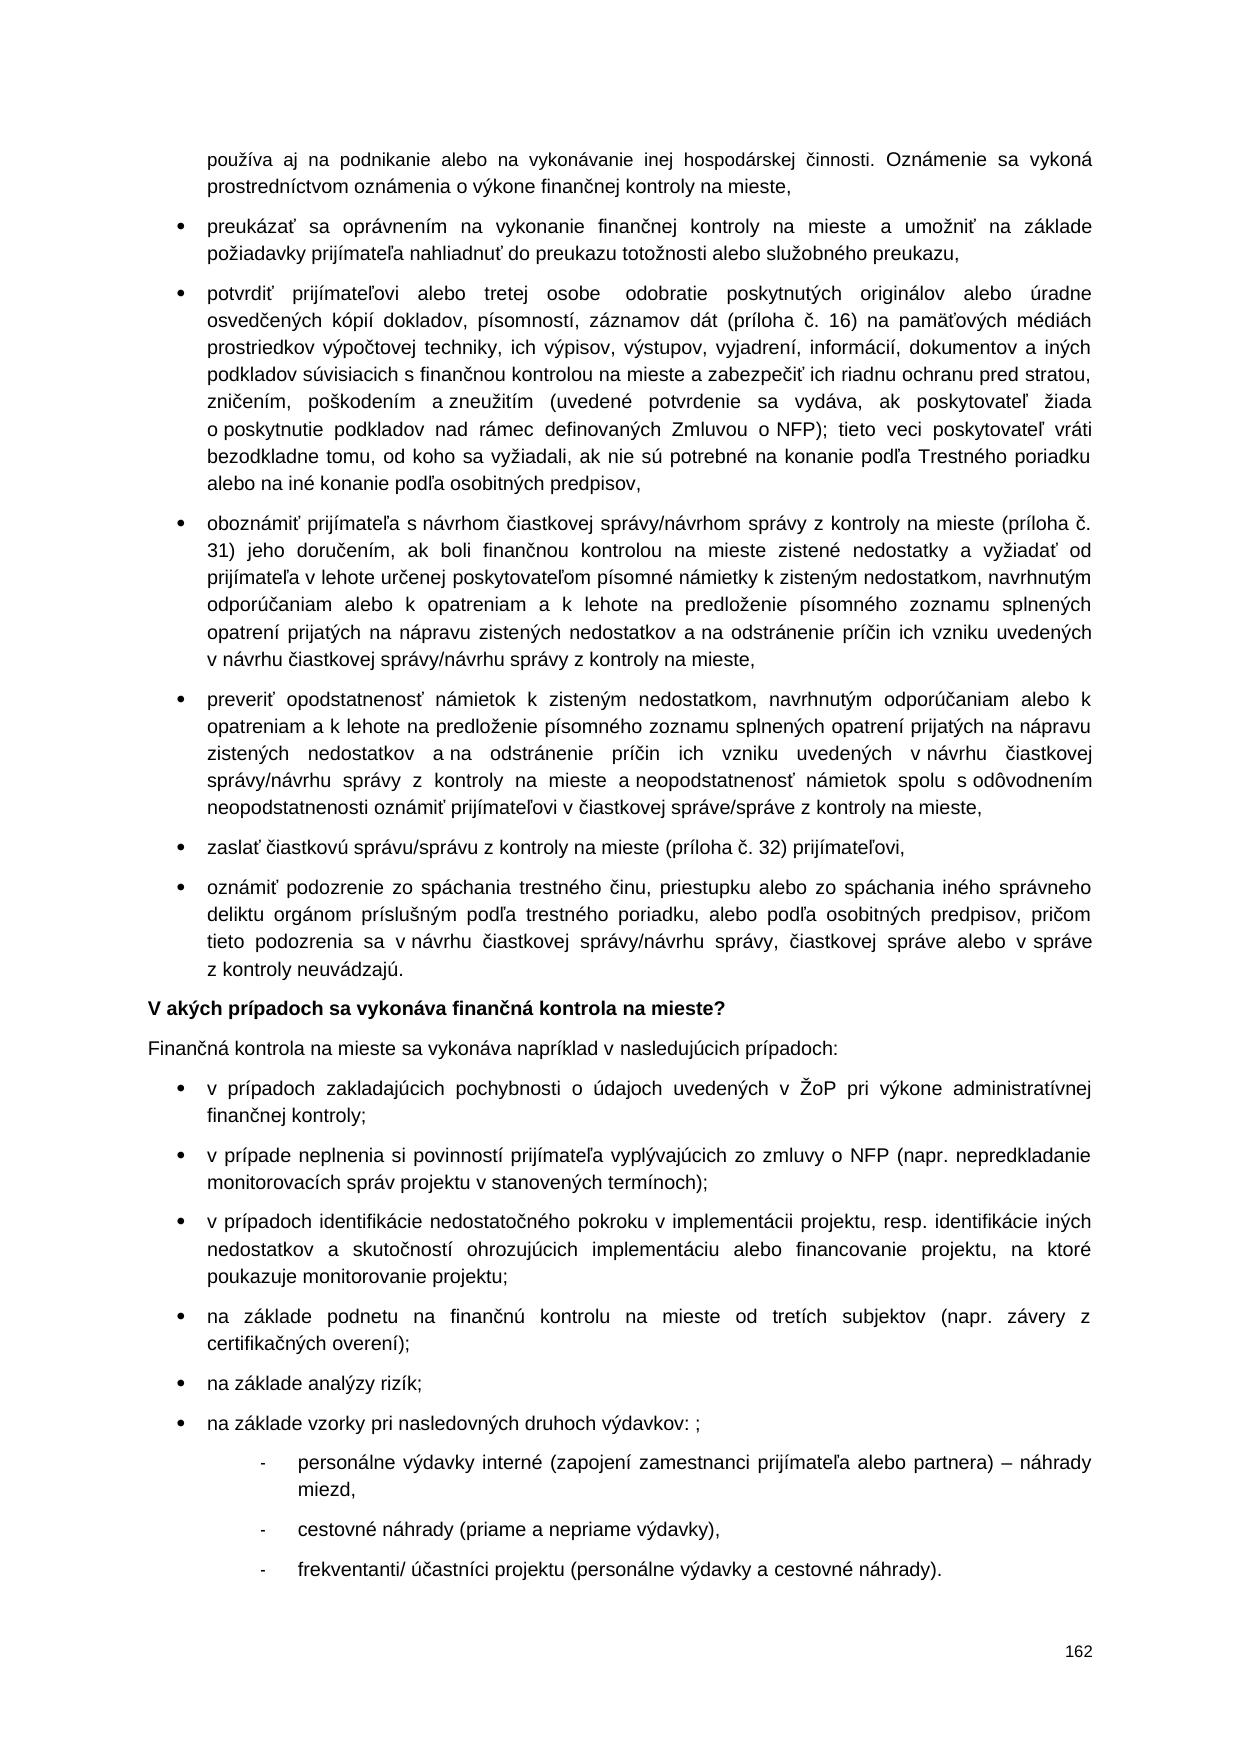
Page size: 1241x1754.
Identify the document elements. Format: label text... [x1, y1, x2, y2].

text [177, 148, 1092, 198]
list v prípadoch identifikácie nedostatočného pokroku v implementácii projektu, resp. identifikácie iných nedostatkov a skutočností ohrozujúcich implementáciu alebo financovanie projektu, na ktoré poukazuje monitorovanie projektu; [177, 1210, 1092, 1288]
text oznámiť podozrenie zo spáchania trestného činu, priestupku alebo zo spáchania iného správneho deliktu orgánom príslušným podľa trestného poriadku, alebo podľa osobitných predpisov, pričom tieto podozrenia sa v návrhu čiastkovej správy/návrhu správy, čiastkovej správe alebo v správe z kontroly neuvádzajú. [177, 876, 1092, 980]
list na základe vzorky pri nasledovných druhoch výdavkov: ; [177, 1411, 1092, 1434]
list na základe analýzy rizík; [177, 1372, 1092, 1394]
text Finančná kontrola na mieste sa vykonáva napríklad v nasledujúcich prípadoch: [148, 1037, 1092, 1059]
text V akých prípadoch sa vykonáva finančná kontrola na mieste? [148, 997, 1092, 1020]
list cestovné náhrady (priame a nepriame výdavky), [260, 1518, 1092, 1541]
list personálne výdavky interné (zapojení zamestnanci prijímateľa alebo partnera) – náhrady miezd, [260, 1451, 1092, 1501]
text potvrdiť prijímateľovi alebo tretej osobe odobratie poskytnutých originálov alebo úradne osvedčených kópií dokladov, písomností, záznamov dát (príloha č. 16) na pamäťových médiách prostriedkov výpočtovej techniky, ich výpisov, výstupov, vyjadrení, informácií, dokumentov a iných podkladov súvisiacich s finančnou kontrolou na mieste a zabezpečiť ich riadnu ochranu pred stratou, zničením, poškodením a zneužitím (uvedené potvrdenie sa vydáva, ak poskytovateľ žiada o poskytnutie podkladov nad rámec definovaných Zmluvou o NFP); tieto veci poskytovateľ vráti bezodkladne tomu, od koho sa vyžiadali, ak nie sú potrebné na konanie podľa Trestného poriadku alebo na iné konanie podľa osobitných predpisov, [177, 282, 1092, 495]
text oboznámiť prijímateľa s návrhom čiastkovej správy/návrhom správy z kontroly na mieste (príloha č. 31) jeho doručením, ak boli finančnou kontrolou na mieste zistené nedostatky a vyžiadať od prijímateľa v lehote určenej poskytovateľom písomné námietky k zisteným nedostatkom, navrhnutým odporúčaniam alebo k opatreniam a k lehote na predloženie písomného zoznamu splnených opatrení prijatých na nápravu zistených nedostatkov a na odstránenie príčin ich vzniku uvedených v návrhu čiastkovej správy/návrhu správy z kontroly na mieste, [177, 512, 1092, 670]
list frekventanti/ účastníci projektu (personálne výdavky a cestovné náhrady). [260, 1558, 1092, 1580]
list na základe podnetu na finančnú kontrolu na mieste od tretích subjektov (napr. závery z certifikačných overení); [177, 1304, 1092, 1354]
list v prípade neplnenia si povinností prijímateľa vyplývajúcich zo zmluvy o NFP (napr. nepredkladanie monitorovacích správ projektu v stanovených termínoch); [177, 1143, 1092, 1193]
text preukázať sa oprávnením na vykonanie finančnej kontroly na mieste a umožniť na základe požiadavky prijímateľa nahliadnuť do preukazu totožnosti alebo služobného preukazu, [177, 214, 1092, 264]
text zaslať čiastkovú správu/správu z kontroly na mieste (príloha č. 32) prijímateľovi, [177, 836, 1092, 859]
list v prípadoch zakladajúcich pochybnosti o údajoch uvedených v ŽoP pri výkone administratívnej finančnej kontroly; [177, 1076, 1092, 1126]
text preveriť opodstatnenosť námietok k zisteným nedostatkom, navrhnutým odporúčaniam alebo k opatreniam a k lehote na predloženie písomného zoznamu splnených opatrení prijatých na nápravu zistených nedostatkov a na odstránenie príčin ich vzniku uvedených v návrhu čiastkovej správy/návrhu správy z kontroly na mieste a neopodstatnenosť námietok spolu s odôvodnením neopodstatnenosti oznámiť prijímateľovi v čiastkovej správe/správe z kontroly na mieste, [177, 687, 1092, 819]
